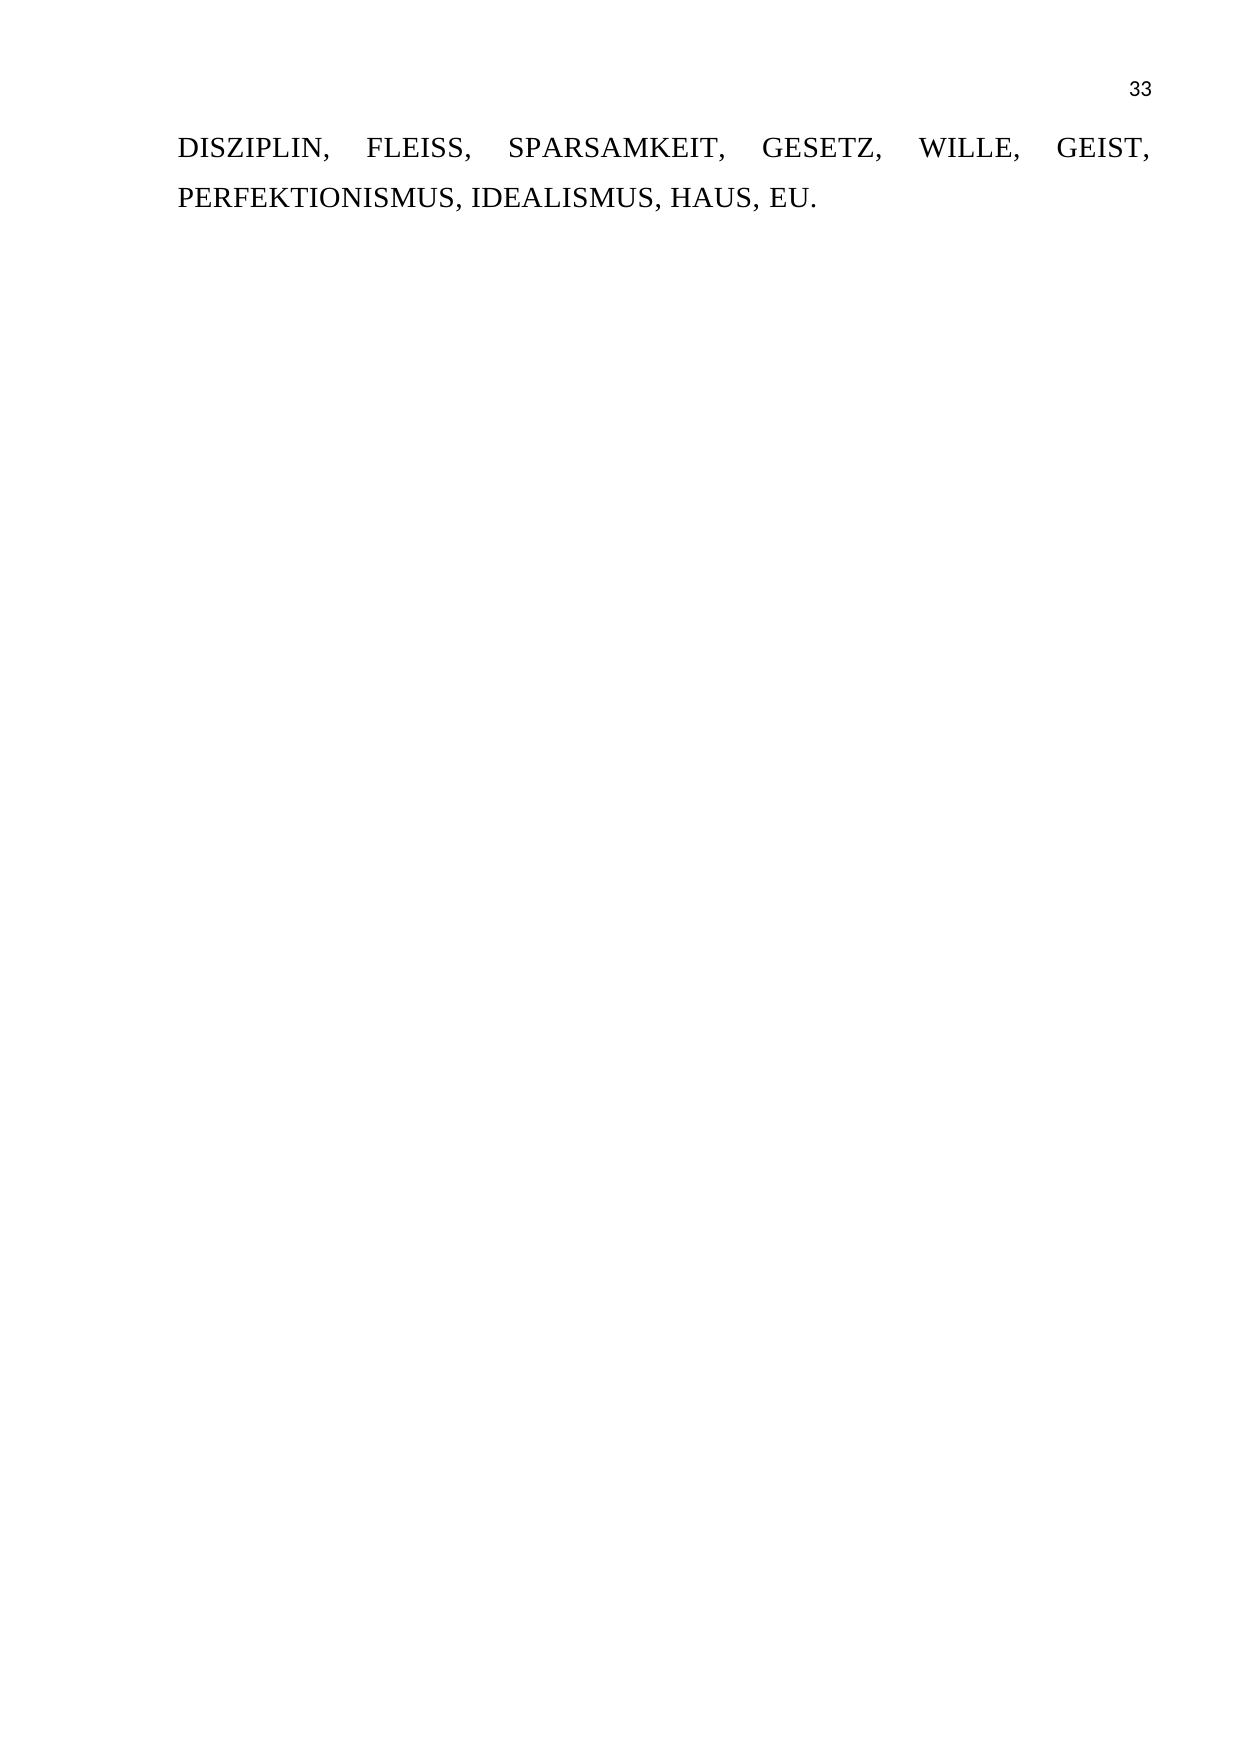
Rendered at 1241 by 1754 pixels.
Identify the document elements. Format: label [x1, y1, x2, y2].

text [177, 130, 1152, 214]
